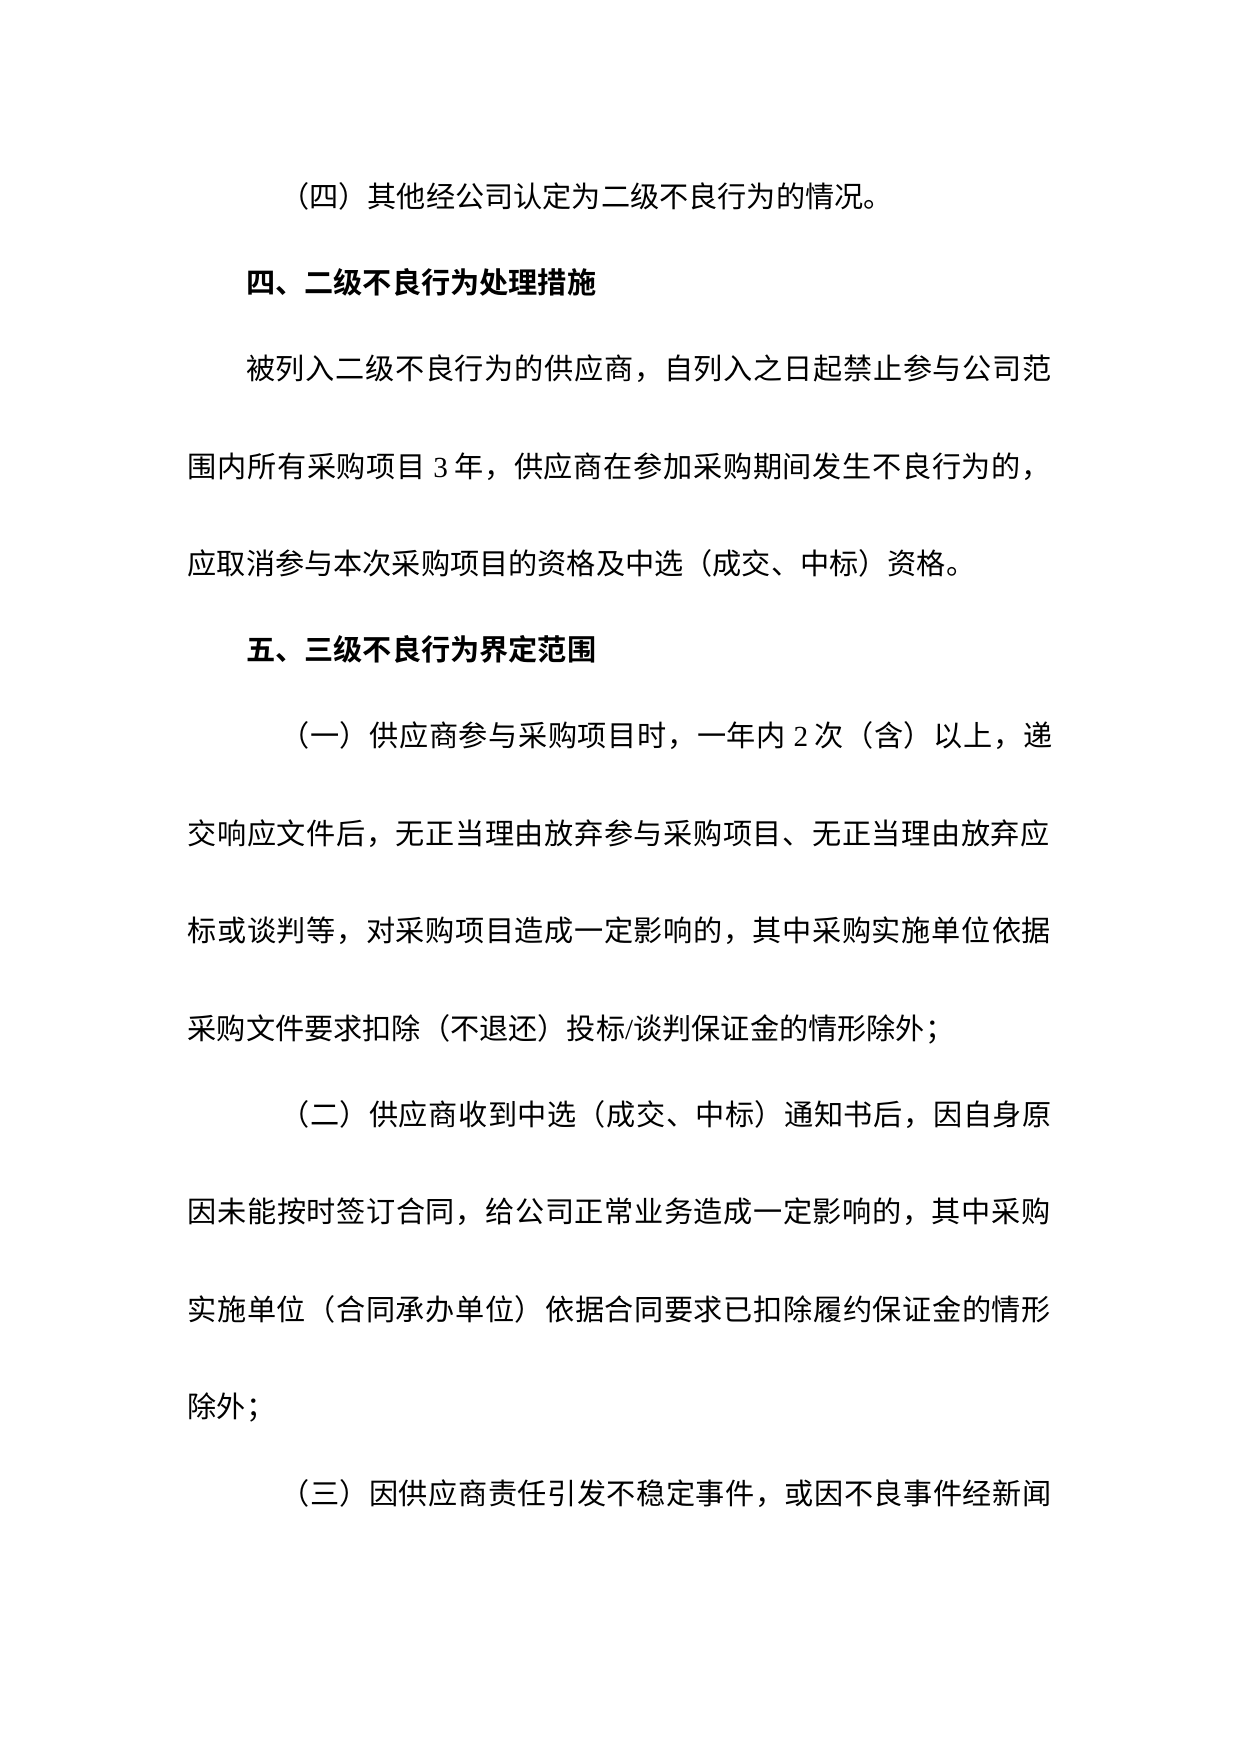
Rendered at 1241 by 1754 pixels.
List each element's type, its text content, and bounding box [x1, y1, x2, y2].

text （二）供应商收到中选（成交、中标）通知书后，因自身原因未能按时签订合同，给公司正常业务造成一定影响的，其中采购实施单位（合同承办单位）依据合同要求已扣除履约保证金的情形除外； [187, 1080, 1053, 1438]
text 被列入二级不良行为的供应商，自列入之日起禁止参与公司范围内所有采购项目3年，供应商在参加采购期间发生不良行为的，应取消参与本次采购项目的资格及中选（成交、中标）资格。 [187, 334, 1053, 594]
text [187, 1459, 1053, 1524]
text 四、二级不良行为处理措施 [187, 248, 1053, 313]
text （四）其他经公司认定为二级不良行为的情况。 [187, 162, 1053, 227]
text （一）供应商参与采购项目时，一年内2次（含）以上，递交响应文件后，无正当理由放弃参与采购项目、无正当理由放弃应标或谈判等，对采购项目造成一定影响的，其中采购实施单位依据采购文件要求扣除（不退还）投标/谈判保证金的情形除外； [187, 702, 1053, 1059]
text 五、三级不良行为界定范围 [187, 615, 1053, 680]
